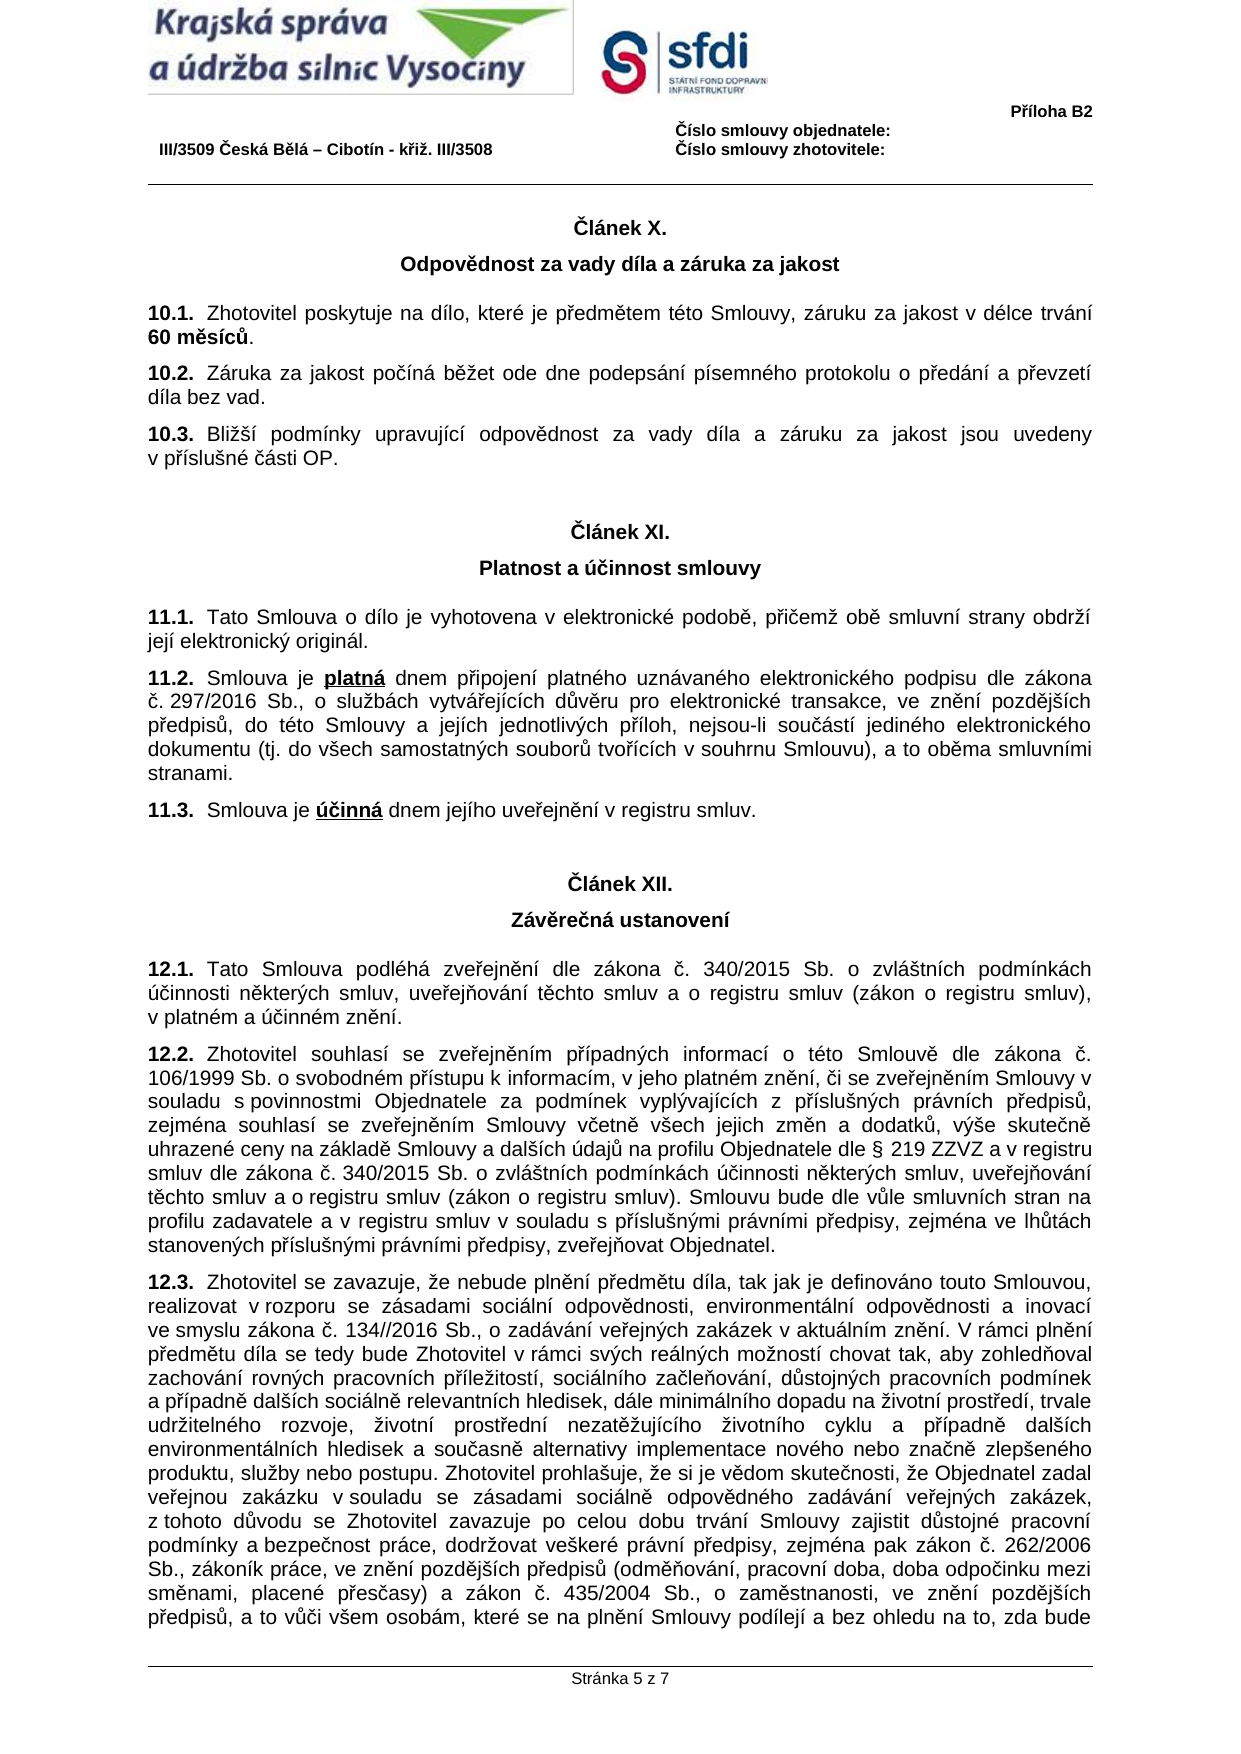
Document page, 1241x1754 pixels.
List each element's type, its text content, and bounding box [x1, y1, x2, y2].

list Tato Smlouva podléhá zveřejnění dle zákona č. 340/2015 Sb. o zvláštních podmínkách účinnosti některých smluv, uveřejňování těchto smluv a o registru smluv (zákon o registru smluv), v platném a účinném znění. [148, 957, 1093, 1029]
picture [598, 14, 768, 108]
list Záruka za jakost počíná běžet ode dne podepsání písemného protokolu o předání a převzetí díla bez vad. [148, 361, 1093, 409]
subtitle Odpovědnost za vady díla a záruka za jakost [148, 252, 1093, 276]
text Článek X. [148, 215, 1093, 239]
subtitle Závěrečná ustanovení [148, 908, 1093, 932]
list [148, 1269, 1093, 1629]
text Článek XI. [148, 519, 1093, 543]
picture [147, 0, 574, 96]
list Tato Smlouva o dílo je vyhotovena v elektronické podobě, přičemž obě smluvní strany obdrží její elektronický originál. [148, 605, 1093, 653]
subtitle Platnost a účinnost smlouvy [148, 556, 1093, 580]
list Zhotovitel souhlasí se zveřejněním případných informací o této Smlouvě dle zákona č. 106/1999 Sb. o svobodném přístupu k informacím, v jeho platném znění, či se zveřejněním Smlouvy v souladu s povinnostmi Objednatele za podmínek vyplývajících z příslušných právních předpisů, zejména souhlasí se zveřejněním Smlouvy včetně všech jejich změn a dodatků, výše skutečně uhrazené ceny na základě Smlouvy a dalších údajů na profilu Objednatele dle § 219 ZZVZ a v registru smluv dle zákona č. 340/2015 Sb. o zvláštních podmínkách účinnosti některých smluv, uveřejňování těchto smluv a o registru smluv (zákon o registru smluv). Smlouvu bude dle vůle smluvních stran na profilu zadavatele a v registru smluv v souladu s příslušnými právními předpisy, zejména ve lhůtách stanovených příslušnými právními předpisy, zveřejňovat Objednatel. [148, 1041, 1093, 1257]
list Zhotovitel poskytuje na dílo, které je předmětem této Smlouvy, záruku za jakost v délce trvání 60 měsíců. [148, 301, 1093, 349]
list Bližší podmínky upravující odpovědnost za vady díla a záruku za jakost jsou uvedeny v příslušné části OP. [148, 422, 1093, 469]
list Smlouva je účinná dnem jejího uveřejnění v registru smluv. [148, 798, 1093, 822]
text Článek XII. [148, 872, 1093, 896]
list Smlouva je platná dnem připojení platného uznávaného elektronického podpisu dle zákona č. 297/2016 Sb., o službách vytvářejících důvěru pro elektronické transakce, ve znění pozdějších předpisů, do této Smlouvy a jejích jednotlivých příloh, nejsou-li součástí jediného elektronického dokumentu (tj. do všech samostatných souborů tvořících v souhrnu Smlouvu), a to oběma smluvními stranami. [148, 665, 1093, 785]
